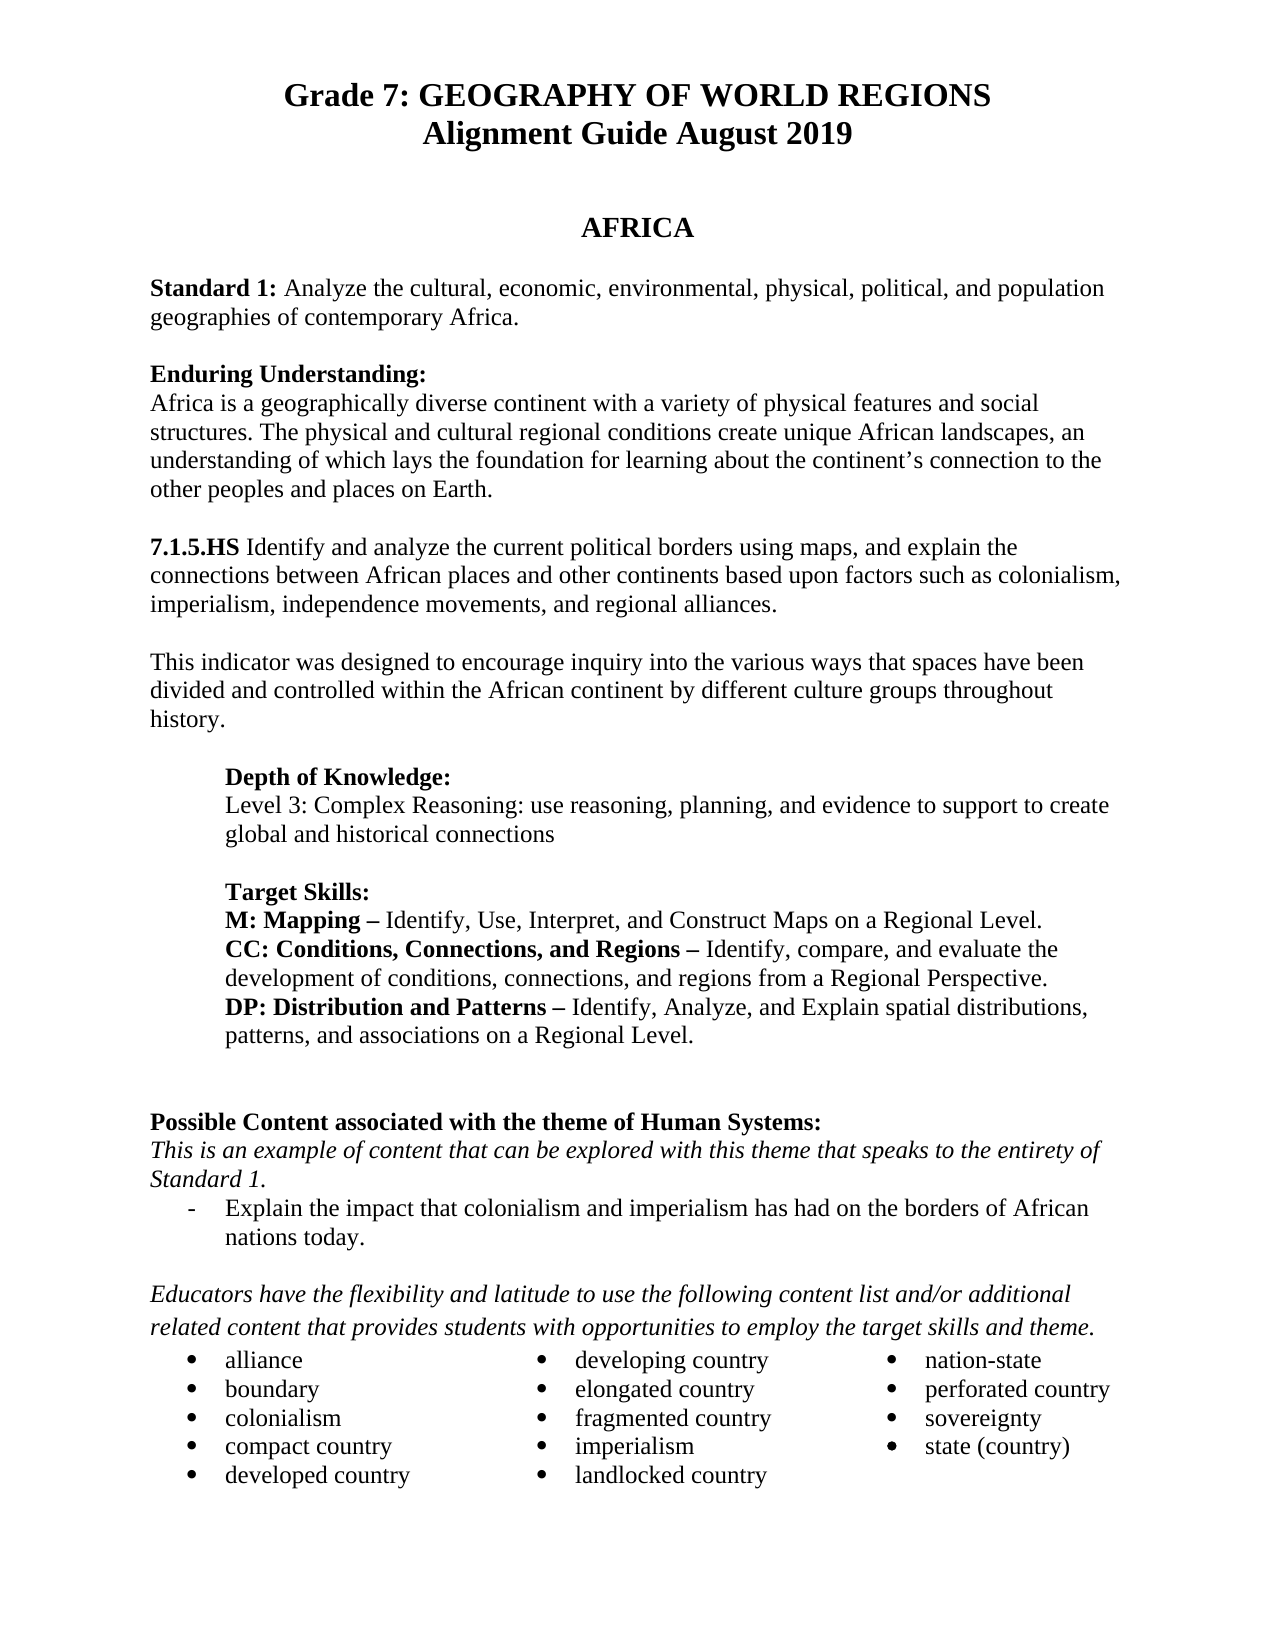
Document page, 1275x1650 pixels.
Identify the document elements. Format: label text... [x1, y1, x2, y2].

list Explain the impact that colonialism and imperialism has had on the borders of African nations today. [187, 1193, 1125, 1250]
list compact country [187, 1431, 425, 1460]
text Depth of Knowledge: [225, 762, 1125, 790]
list developing country [537, 1345, 775, 1374]
list sovereignty [887, 1403, 1125, 1431]
text Level 3: Complex Reasoning: use reasoning, planning, and evidence to support to create global and historical connections [225, 790, 1125, 848]
text Enduring Understanding: [150, 359, 1125, 388]
text AFRICA [150, 211, 1125, 244]
text Target Skills: [225, 877, 1125, 905]
text Standard 1: Analyze the cultural, economic, environmental, physical, political, and population geographies of contemporary Africa. [150, 273, 1125, 330]
list imperialism [537, 1431, 775, 1460]
list colonialism [187, 1403, 425, 1431]
text DP: Distribution and Patterns – Identify, Analyze, and Explain spatial distributions, patterns, and associations on a Regional Level. [225, 992, 1125, 1049]
text CC: Conditions, Connections, and Regions – Identify, compare, and evaluate the development of conditions, connections, and regions from a Regional Perspective. [225, 934, 1125, 992]
list perforated country [887, 1374, 1125, 1403]
text Possible Content associated with the theme of Human Systems: [150, 1107, 1125, 1135]
list elongated country [537, 1374, 775, 1403]
text This indicator was designed to encourage inquiry into the various ways that spaces have been divided and controlled within the African continent by different culture groups throughout history. [150, 647, 1125, 733]
list alliance [187, 1345, 425, 1374]
list nation-state [887, 1345, 1125, 1374]
text Educators have the flexibility and latitude to use the following content list and/or additional related content that provides students with opportunities to employ the target skills and theme. [150, 1279, 1125, 1341]
text Africa is a geographically diverse continent with a variety of physical features and social structures. The physical and cultural regional conditions create unique African landscapes, an understanding of which lays the foundation for learning about the continent’s connection to the other peoples and places on Earth. [150, 388, 1125, 503]
list boundary [187, 1374, 425, 1403]
text This is an example of content that can be explored with this theme that speaks to the entirety of Standard 1. [150, 1135, 1125, 1193]
list state (country) [887, 1431, 1125, 1460]
list developed country [187, 1460, 425, 1489]
list fragmented country [537, 1403, 775, 1431]
list landlocked country [537, 1460, 775, 1489]
text M: Mapping – Identify, Use, Interpret, and Construct Maps on a Regional Level. [225, 905, 1125, 934]
text 7.1.5.HS Identify and analyze the current political borders using maps, and explain the connections between African places and other continents based upon factors such as colonialism, imperialism, independence movements, and regional alliances. [150, 532, 1125, 618]
